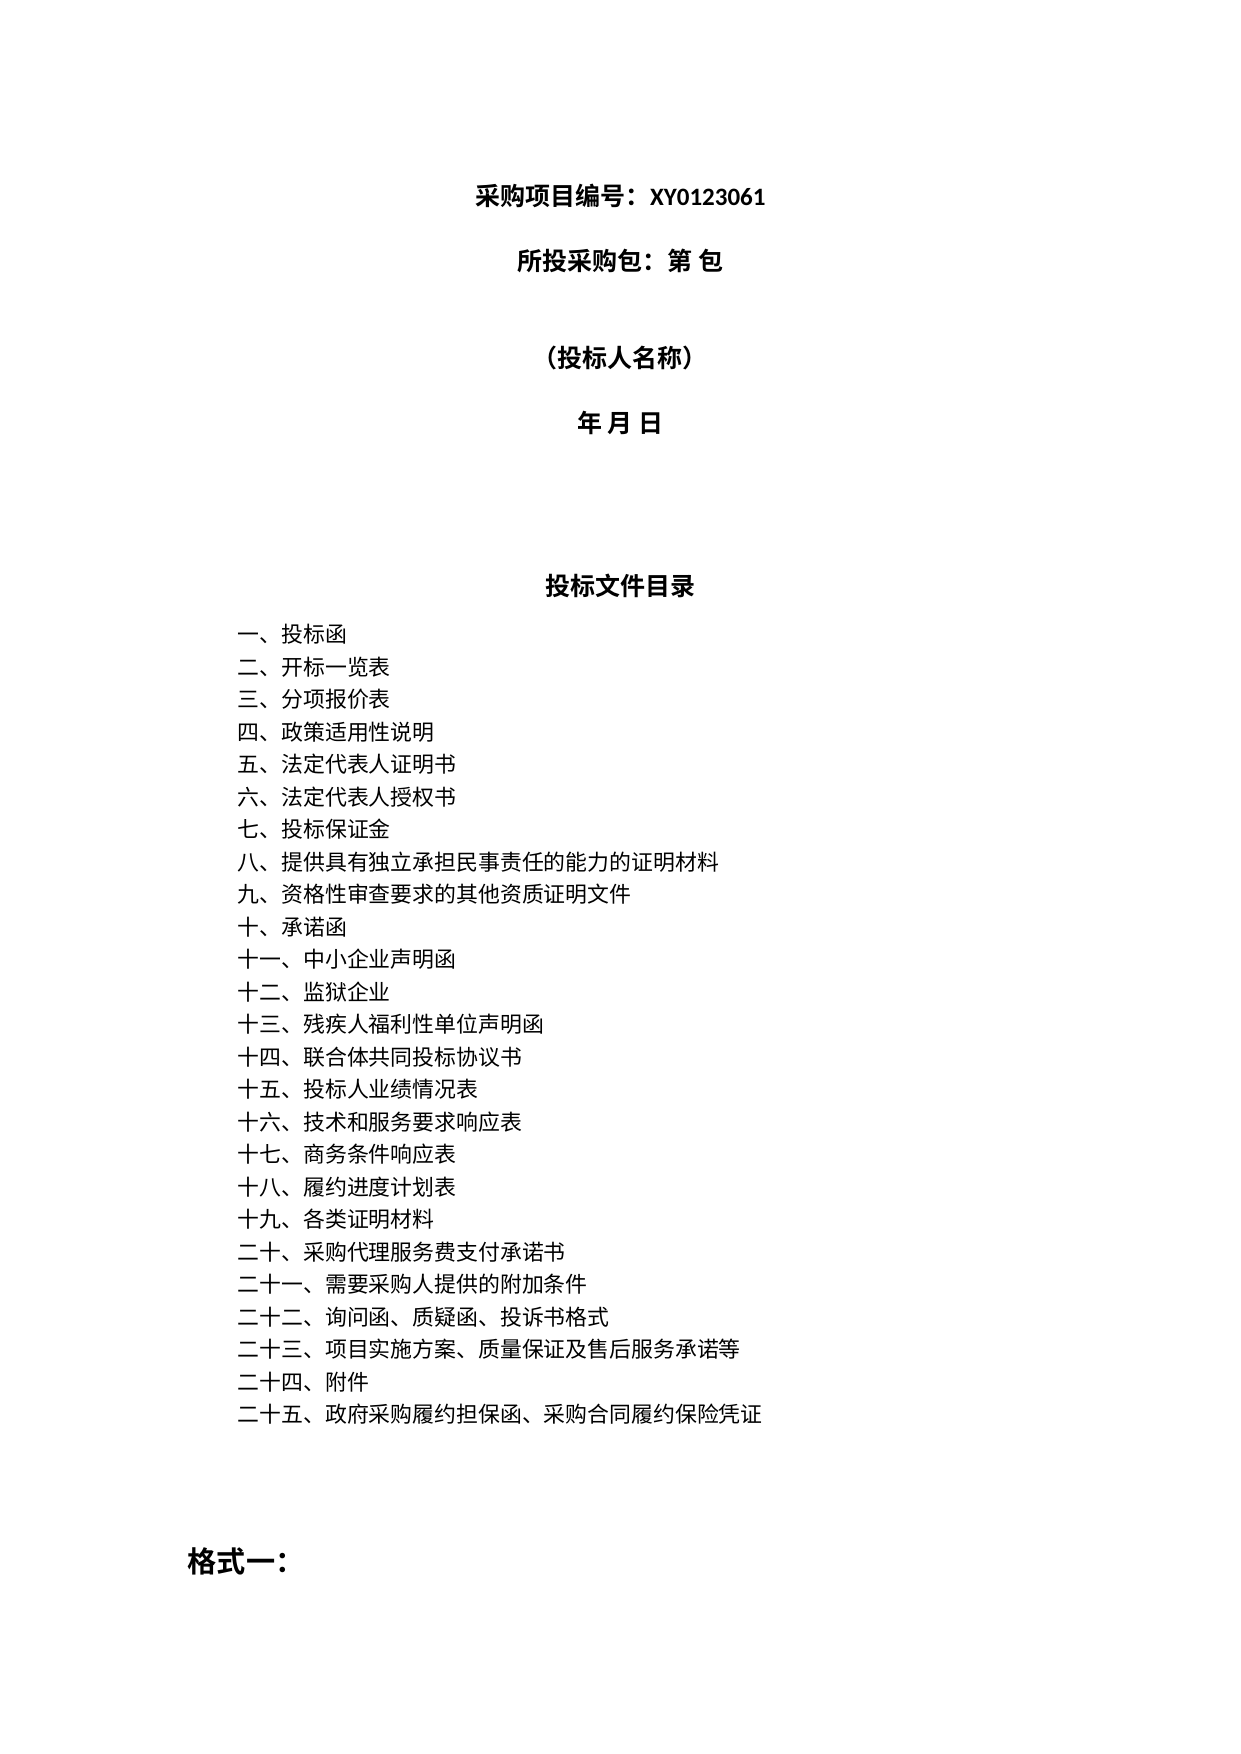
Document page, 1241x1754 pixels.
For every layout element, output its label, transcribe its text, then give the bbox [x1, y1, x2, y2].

text （投标人名称） [187, 324, 1053, 389]
text 投标文件目录 [187, 552, 1053, 617]
text 格式一： [187, 1527, 1053, 1592]
text 二十、采购代理服务费支付承诺书 [187, 1234, 1053, 1267]
text 二十一、需要采购人提供的附加条件 [187, 1267, 1053, 1299]
text 二十五、政府采购履约担保函、采购合同履约保险凭证 [187, 1397, 1053, 1429]
text 十七、商务条件响应表 [187, 1137, 1053, 1169]
text 九、资格性审查要求的其他资质证明文件 [187, 877, 1053, 909]
text 八、提供具有独立承担民事责任的能力的证明材料 [187, 844, 1053, 877]
text 十三、残疾人福利性单位声明函 [187, 1007, 1053, 1039]
text 十九、各类证明材料 [187, 1202, 1053, 1234]
text 六、法定代表人授权书 [187, 779, 1053, 812]
text 三、分项报价表 [187, 682, 1053, 714]
text 二、开标一览表 [187, 649, 1053, 682]
text 二十三、项目实施方案、质量保证及售后服务承诺等 [187, 1332, 1053, 1364]
text 七、投标保证金 [187, 812, 1053, 844]
text 十、承诺函 [187, 909, 1053, 942]
text 五、法定代表人证明书 [187, 747, 1053, 779]
text 二十四、附件 [187, 1364, 1053, 1397]
text 一、投标函 [187, 617, 1053, 649]
text 二十二、询问函、质疑函、投诉书格式 [187, 1299, 1053, 1332]
text 十六、技术和服务要求响应表 [187, 1104, 1053, 1137]
text 十八、履约进度计划表 [187, 1169, 1053, 1202]
text 年 月 日 [187, 389, 1053, 454]
text 采购项目编号：XY0123061 [187, 162, 1053, 227]
text 十四、联合体共同投标协议书 [187, 1039, 1053, 1072]
text 四、政策适用性说明 [187, 714, 1053, 747]
text 所投采购包：第 包 [187, 227, 1053, 292]
text 十一、中小企业声明函 [187, 942, 1053, 974]
text 十二、监狱企业 [187, 974, 1053, 1007]
text 十五、投标人业绩情况表 [187, 1072, 1053, 1104]
